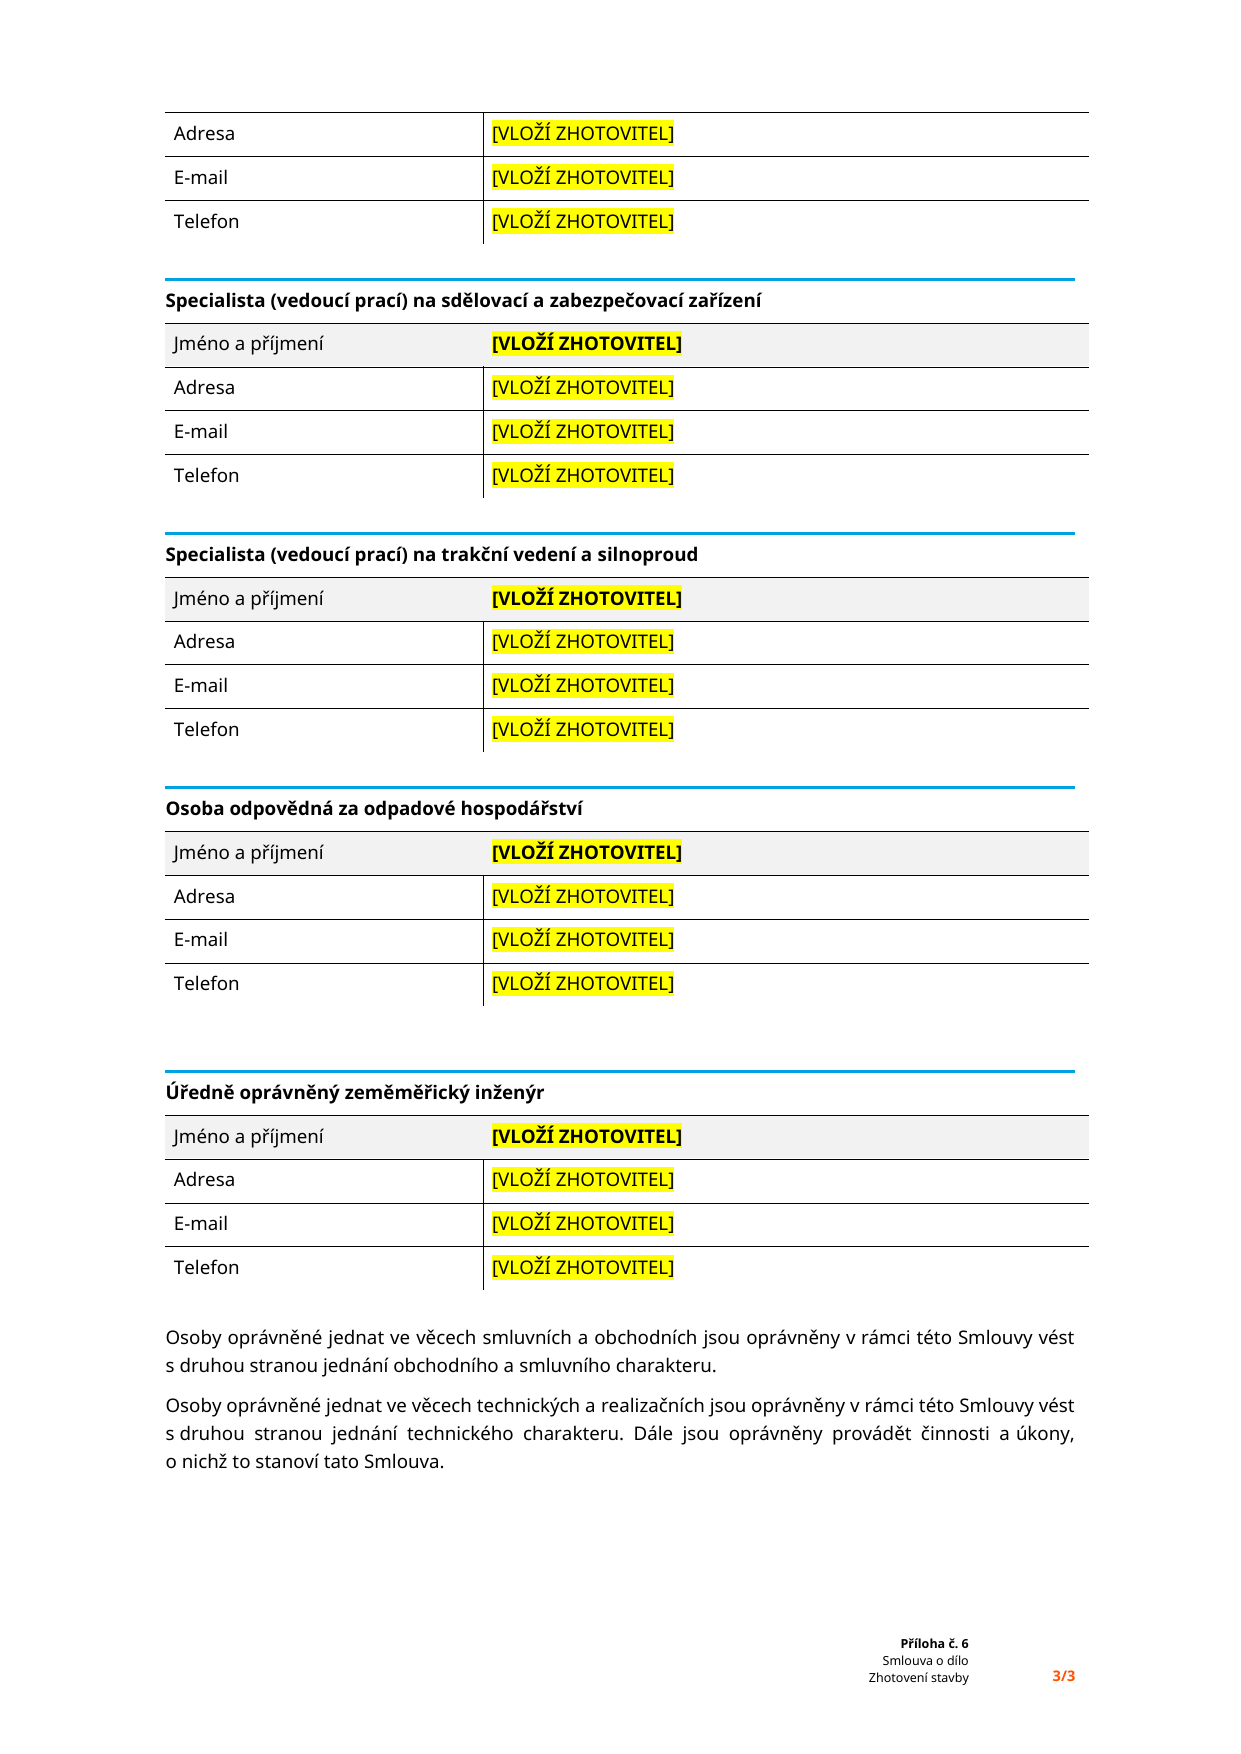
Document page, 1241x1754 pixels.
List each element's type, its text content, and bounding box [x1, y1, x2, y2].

table_cell Adresa [165, 368, 483, 410]
table_header Jméno a příjmení [165, 324, 484, 366]
table_cell Adresa [165, 876, 483, 918]
text Osoby oprávněné jednat ve věcech smluvních a obchodních jsou oprávněny v rámci této Smlouvy vést s druhou stranou jednání obchodního a smluvního charakteru. [165, 1324, 1075, 1377]
table_cell E-mail [165, 665, 483, 708]
table_cell [VLOŽÍ ZHOTOVITEL] [484, 368, 1089, 410]
table_cell [VLOŽÍ ZHOTOVITEL] [484, 665, 1089, 708]
table_header Jméno a příjmení [165, 832, 484, 875]
table_header [VLOŽÍ ZHOTOVITEL] [484, 1116, 1089, 1158]
table_cell Telefon [165, 964, 483, 1006]
table_cell [VLOŽÍ ZHOTOVITEL] [484, 455, 1089, 498]
table_cell [VLOŽÍ ZHOTOVITEL] [484, 1160, 1089, 1202]
table_cell Adresa [165, 1160, 483, 1202]
text Specialista (vedoucí prací) na trakční vedení a silnoproud [165, 535, 1075, 567]
table_header [VLOŽÍ ZHOTOVITEL] [484, 832, 1089, 875]
table_cell Telefon [165, 455, 483, 498]
table_cell [VLOŽÍ ZHOTOVITEL] [484, 709, 1089, 752]
table_cell [VLOŽÍ ZHOTOVITEL] [484, 411, 1089, 454]
text Osoba odpovědná za odpadové hospodářství [165, 789, 1075, 821]
table_header Jméno a příjmení [165, 1116, 484, 1158]
table_header [VLOŽÍ ZHOTOVITEL] [484, 324, 1089, 366]
table_cell Adresa [165, 113, 483, 156]
table_header Jméno a příjmení [165, 578, 484, 621]
table_header [VLOŽÍ ZHOTOVITEL] [484, 578, 1089, 621]
text Specialista (vedoucí prací) na sdělovací a zabezpečovací zařízení [165, 281, 1075, 312]
table_cell [VLOŽÍ ZHOTOVITEL] [484, 920, 1089, 962]
table_cell Telefon [165, 1247, 483, 1290]
table_cell [VLOŽÍ ZHOTOVITEL] [484, 201, 1089, 244]
table_cell [VLOŽÍ ZHOTOVITEL] [484, 964, 1089, 1006]
table_cell [VLOŽÍ ZHOTOVITEL] [484, 876, 1089, 918]
table_cell Adresa [165, 622, 483, 664]
text Úředně oprávněný zeměměřický inženýr [165, 1073, 1075, 1105]
table_cell [VLOŽÍ ZHOTOVITEL] [484, 1247, 1089, 1290]
table_cell E-mail [165, 157, 483, 200]
table_cell [VLOŽÍ ZHOTOVITEL] [484, 622, 1089, 664]
table_cell E-mail [165, 920, 483, 962]
table_cell [VLOŽÍ ZHOTOVITEL] [484, 113, 1089, 156]
table_cell [VLOŽÍ ZHOTOVITEL] [484, 157, 1089, 200]
table_cell E-mail [165, 1204, 483, 1246]
table_cell Telefon [165, 201, 483, 244]
table_cell [VLOŽÍ ZHOTOVITEL] [484, 1204, 1089, 1246]
table_cell E-mail [165, 411, 483, 454]
text Osoby oprávněné jednat ve věcech technických a realizačních jsou oprávněny v rámci této Smlouvy vést s druhou stranou jednání technického charakteru. Dále jsou oprávněny provádět činnosti a úkony, o nichž to stanoví tato Smlouva. [165, 1392, 1075, 1474]
table_cell Telefon [165, 709, 483, 752]
